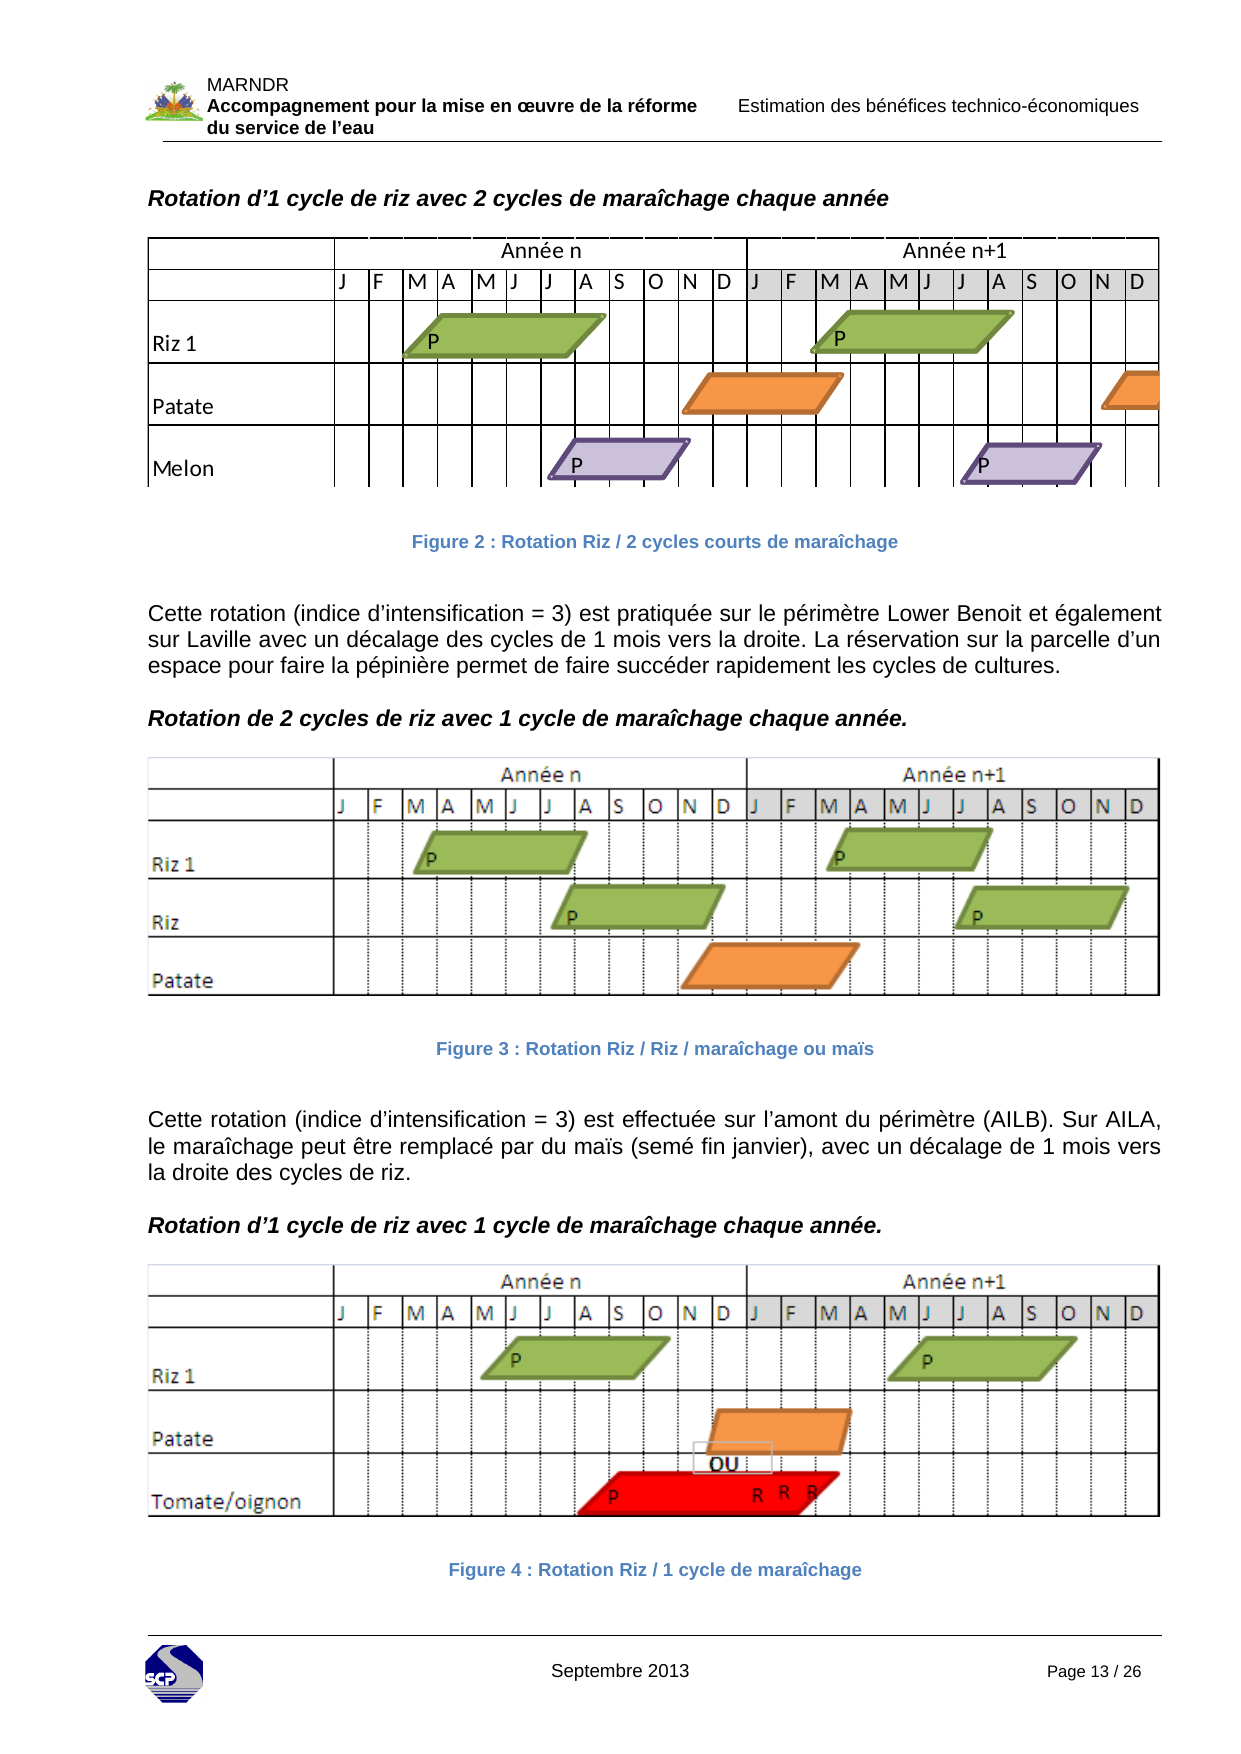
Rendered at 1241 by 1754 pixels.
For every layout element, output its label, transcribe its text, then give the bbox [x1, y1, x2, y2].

text Cette rotation (indice d’intensification = 3) est pratiquée sur le périmètre Lower Benoit et également sur Laville avec un décalage des cycles de 1 mois vers la droite. La réservation sur la parcelle d’un espace pour faire la pépinière permet de faire succéder rapidement les cycles de cultures. [148, 600, 1162, 679]
picture [144, 1643, 204, 1704]
text Rotation d’1 cycle de riz avec 1 cycle de maraîchage chaque année. [148, 1212, 1162, 1238]
picture [147, 757, 1160, 996]
picture [147, 1264, 1160, 1517]
text Cette rotation (indice d’intensification = 3) est effectuée sur l’amont du périmètre (AILB). Sur AILA, le maraîchage peut être remplacé par du maïs (semé fin janvier), avec un décalage de 1 mois vers la droite des cycles de riz. [148, 1106, 1162, 1186]
text Rotation d’1 cycle de riz avec 2 cycles de maraîchage chaque année [148, 185, 1162, 211]
text Rotation de 2 cycles de riz avec 1 cycle de maraîchage chaque année. [148, 705, 1162, 731]
picture [144, 81, 205, 122]
